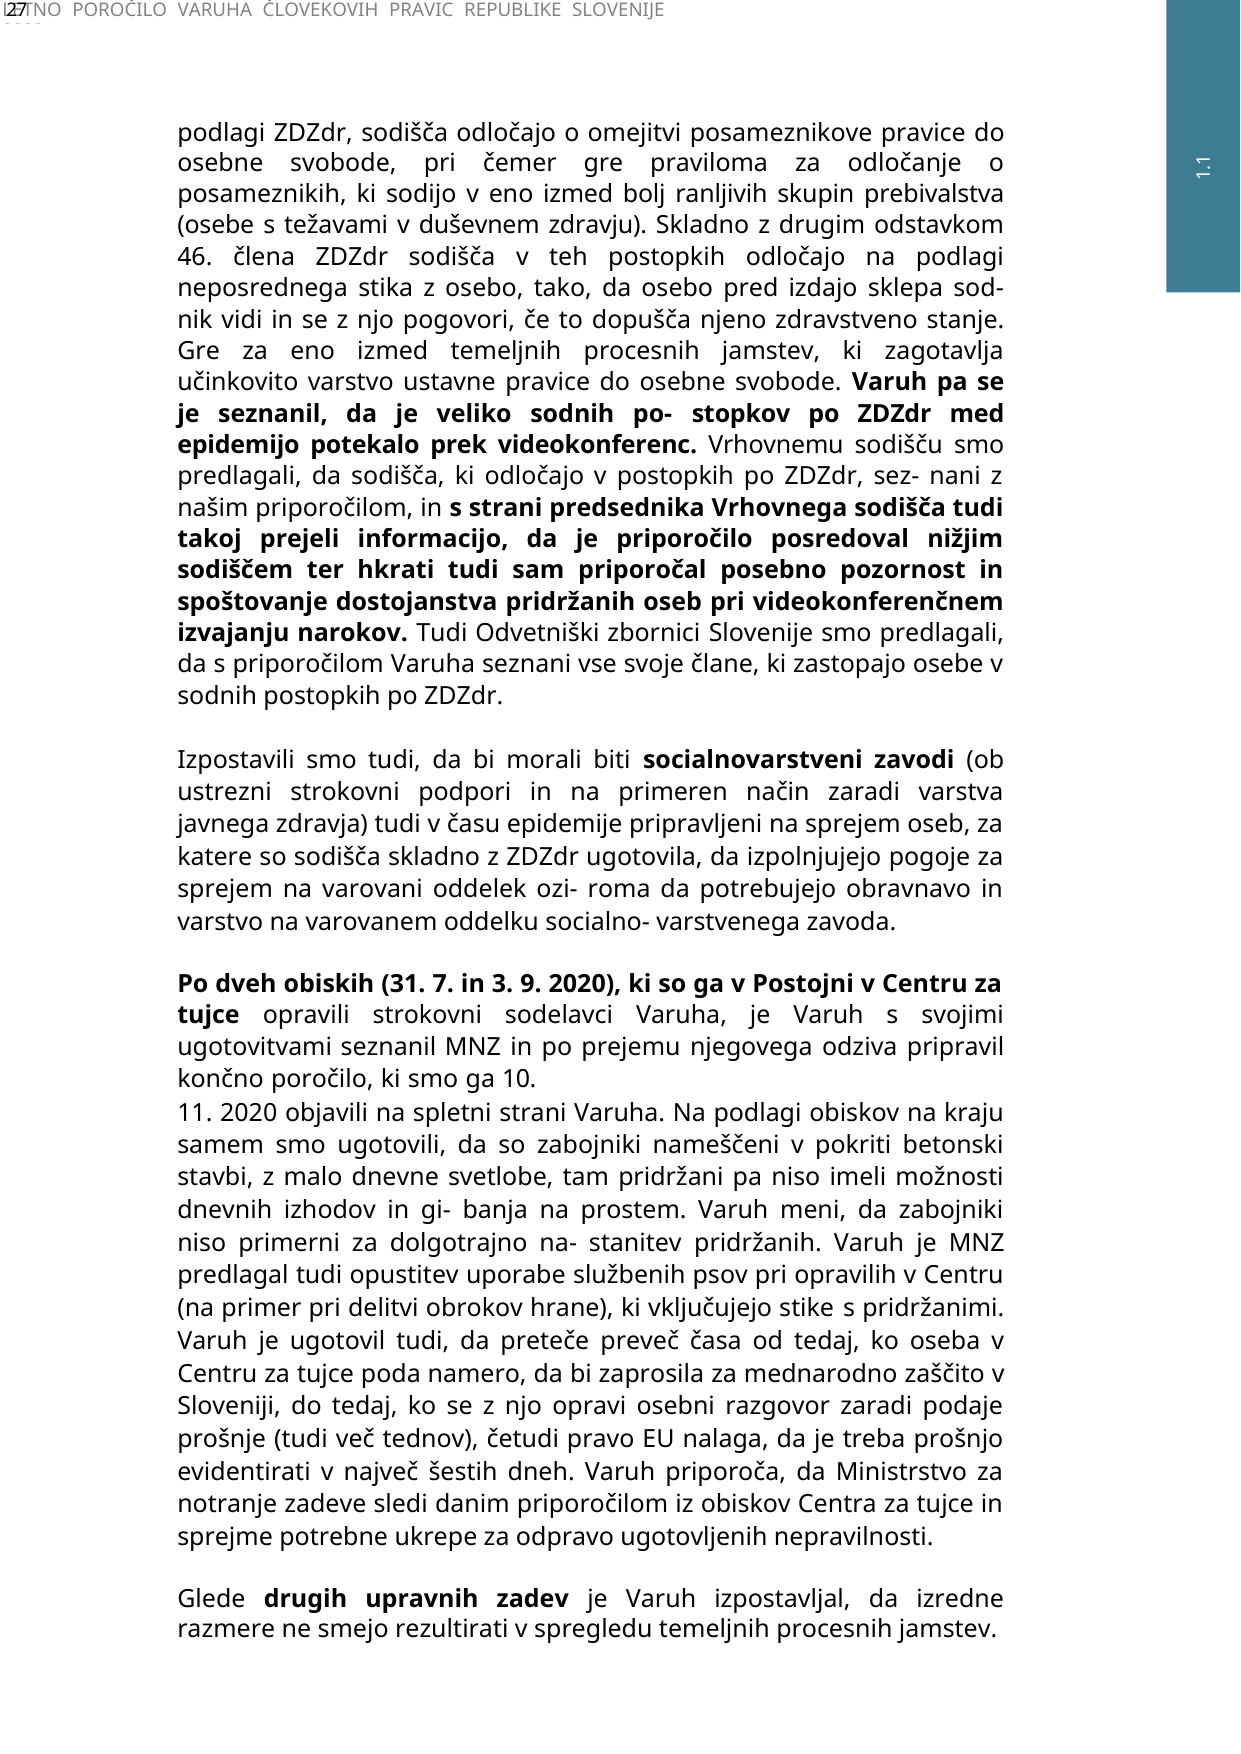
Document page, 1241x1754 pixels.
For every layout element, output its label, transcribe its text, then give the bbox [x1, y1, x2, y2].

text Po dveh obiskih (31. 7. in 3. 9. 2020), ki so ga v Postojni v Centru za tujce opravili strokovni sodelavci Varuha, je Varuh s svojimi ugotovitvami seznanil MNZ in po prejemu njegovega odziva pripravil končno poročilo, ki smo ga 10. [177, 968, 1004, 1094]
text podlagi ZDZdr, sodišča odločajo o omejitvi posameznikove pravice do osebne svobode, pri čemer gre praviloma za odločanje o posameznikih, ki sodijo v eno izmed bolj ranljivih skupin prebivalstva (osebe s težavami v duševnem zdravju). Skladno z drugim odstavkom 46. člena ZDZdr sodišča v teh postopkih odločajo na podlagi neposrednega stika z osebo, tako, da osebo pred izdajo sklepa sod- nik vidi in se z njo pogovori, če to dopušča njeno zdravstveno stanje. Gre za eno izmed temeljnih procesnih jamstev, ki zagotavlja učinkovito varstvo ustavne pravice do osebne svobode. Varuh pa se je seznanil, da je veliko sodnih po- stopkov po ZDZdr med epidemijo potekalo prek videokonferenc. Vrhovnemu sodišču smo predlagali, da sodišča, ki odločajo v postopkih po ZDZdr, sez- nani z našim priporočilom, in s strani predsednika Vrhovnega sodišča tudi takoj prejeli informacijo, da je priporočilo posredoval nižjim sodiščem ter hkrati tudi sam priporočal posebno pozornost in spoštovanje dostojanstva pridržanih oseb pri videokonferenčnem izvajanju narokov. Tudi Odvetniški zbornici Slovenije smo predlagali, da s priporočilom Varuha seznani vse svoje člane, ki zastopajo osebe v sodnih postopkih po ZDZdr. [177, 116, 1004, 712]
text Glede drugih upravnih zadev je Varuh izpostavljal, da izredne razmere ne smejo rezultirati v spregledu temeljnih procesnih jamstev. [177, 1583, 1004, 1645]
text 11. 2020 objavili na spletni strani Varuha. Na podlagi obiskov na kraju samem smo ugotovili, da so zabojniki nameščeni v pokriti betonski stavbi, z malo dnevne svetlobe, tam pridržani pa niso imeli možnosti dnevnih izhodov in gi- banja na prostem. Varuh meni, da zabojniki niso primerni za dolgotrajno na- stanitev pridržanih. Varuh je MNZ predlagal tudi opustitev uporabe službenih psov pri opravilih v Centru (na primer pri delitvi obrokov hrane), ki vključujejo stike s pridržanimi. Varuh je ugotovil tudi, da preteče preveč časa od tedaj, ko oseba v Centru za tujce poda namero, da bi zaprosila za mednarodno zaščito v Sloveniji, do tedaj, ko se z njo opravi osebni razgovor zaradi podaje prošnje (tudi več tednov), četudi pravo EU nalaga, da je treba prošnjo evidentirati v največ šestih dneh. Varuh priporoča, da Ministrstvo za notranje zadeve sledi danim priporočilom iz obiskov Centra za tujce in sprejme potrebne ukrepe za odpravo ugotovljenih nepravilnosti. [177, 1095, 1004, 1553]
text Izpostavili smo tudi, da bi morali biti socialnovarstveni zavodi (ob ustrezni strokovni podpori in na primeren način zaradi varstva javnega zdravja) tudi v času epidemije pripravljeni na sprejem oseb, za katere so sodišča skladno z ZDZdr ugotovila, da izpolnjujejo pogoje za sprejem na varovani oddelek ozi- roma da potrebujejo obravnavo in varstvo na varovanem oddelku socialno- varstvenega zavoda. [177, 743, 1004, 937]
